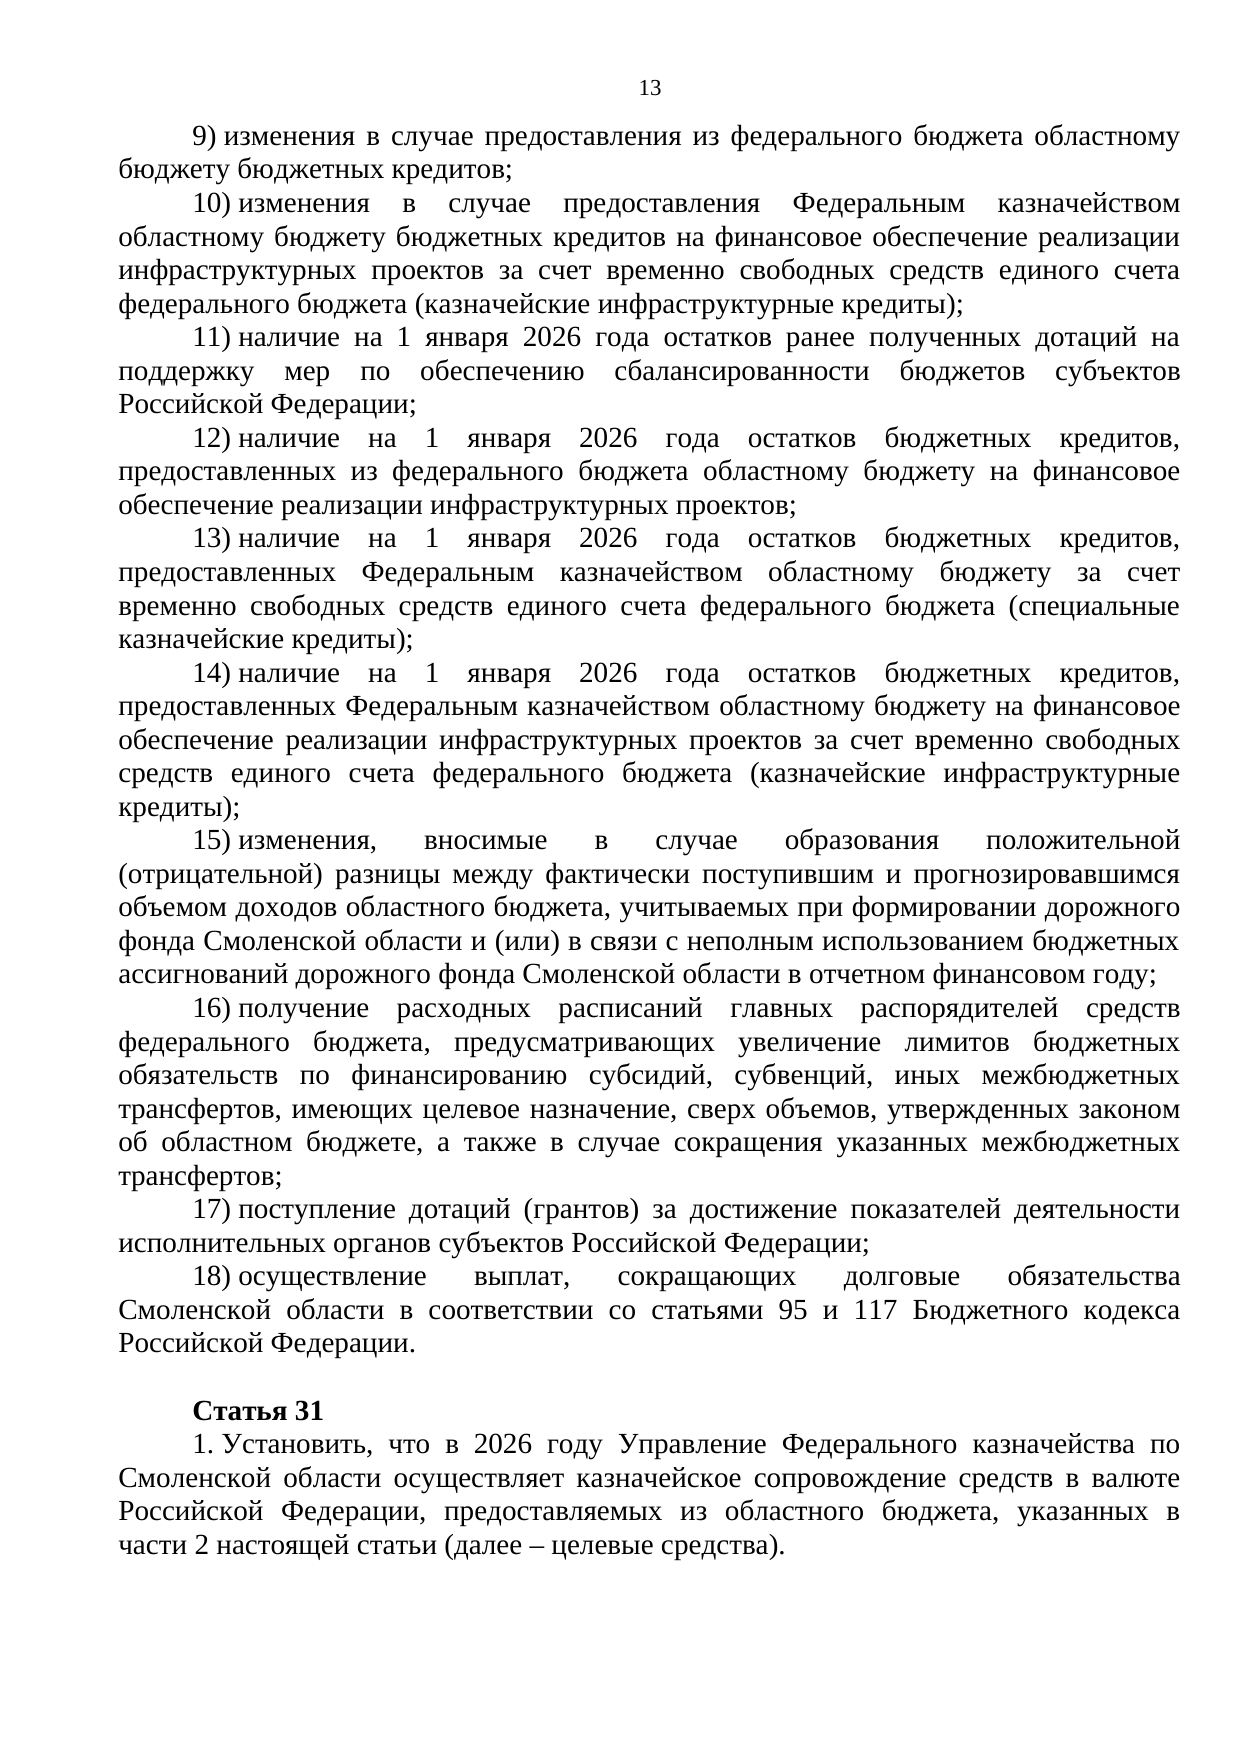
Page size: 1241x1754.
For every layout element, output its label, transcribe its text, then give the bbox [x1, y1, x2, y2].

text 9) изменения в случае предоставления из федерального бюджета областному бюджету бюджетных кредитов; [118, 118, 1181, 185]
text 18) осуществление выплат, сокращающих долговые обязательства Смоленской области в соответствии со статьями 95 и 117 Бюджетного кодекса Российской Федерации. [118, 1258, 1181, 1359]
text 12) наличие на 1 января 2026 года остатков бюджетных кредитов, предоставленных из федерального бюджета областному бюджету на финансовое обеспечение реализации инфраструктурных проектов; [118, 420, 1181, 521]
text 15) изменения, вносимые в случае образования положительной (отрицательной) разницы между фактически поступившим и прогнозировавшимся объемом доходов областного бюджета, учитываемых при формировании дорожного фонда Смоленской области и (или) в связи с неполным использованием бюджетных ассигнований дорожного фонда Смоленской области в отчетном финансовом году; [118, 822, 1181, 990]
text 16) получение расходных расписаний главных распорядителей средств федерального бюджета, предусматривающих увеличение лимитов бюджетных обязательств по финансированию субсидий, субвенций, иных межбюджетных трансфертов, имеющих целевое назначение, сверх объемов, утвержденных законом об областном бюджете, а также в случае сокращения указанных межбюджетных трансфертов; [118, 990, 1181, 1191]
text 13) наличие на 1 января 2026 года остатков бюджетных кредитов, предоставленных Федеральным казначейством областному бюджету за счет временно свободных средств единого счета федерального бюджета (специальные казначейские кредиты); [118, 521, 1181, 655]
text 11) наличие на 1 января 2026 года остатков ранее полученных дотаций на поддержку мер по обеспечению сбалансированности бюджетов субъектов Российской Федерации; [118, 319, 1181, 420]
text 14) наличие на 1 января 2026 года остатков бюджетных кредитов, предоставленных Федеральным казначейством областному бюджету на финансовое обеспечение реализации инфраструктурных проектов за счет временно свободных средств единого счета федерального бюджета (казначейские инфраструктурные кредиты); [118, 655, 1181, 822]
text 1. Установить, что в 2026 году Управление Федерального казначейства по Смоленской области осуществляет казначейское сопровождение средств в валюте Российской Федерации, предоставляемых из областного бюджета, указанных в части 2 настоящей статьи (далее – целевые средства). [118, 1426, 1181, 1560]
text Статья 31 [118, 1393, 1181, 1426]
text 10) изменения в случае предоставления Федеральным казначейством областному бюджету бюджетных кредитов на финансовое обеспечение реализации инфраструктурных проектов за счет временно свободных средств единого счета федерального бюджета (казначейские инфраструктурные кредиты); [118, 185, 1181, 319]
text 17) поступление дотаций (грантов) за достижение показателей деятельности исполнительных органов субъектов Российской Федерации; [118, 1191, 1181, 1258]
